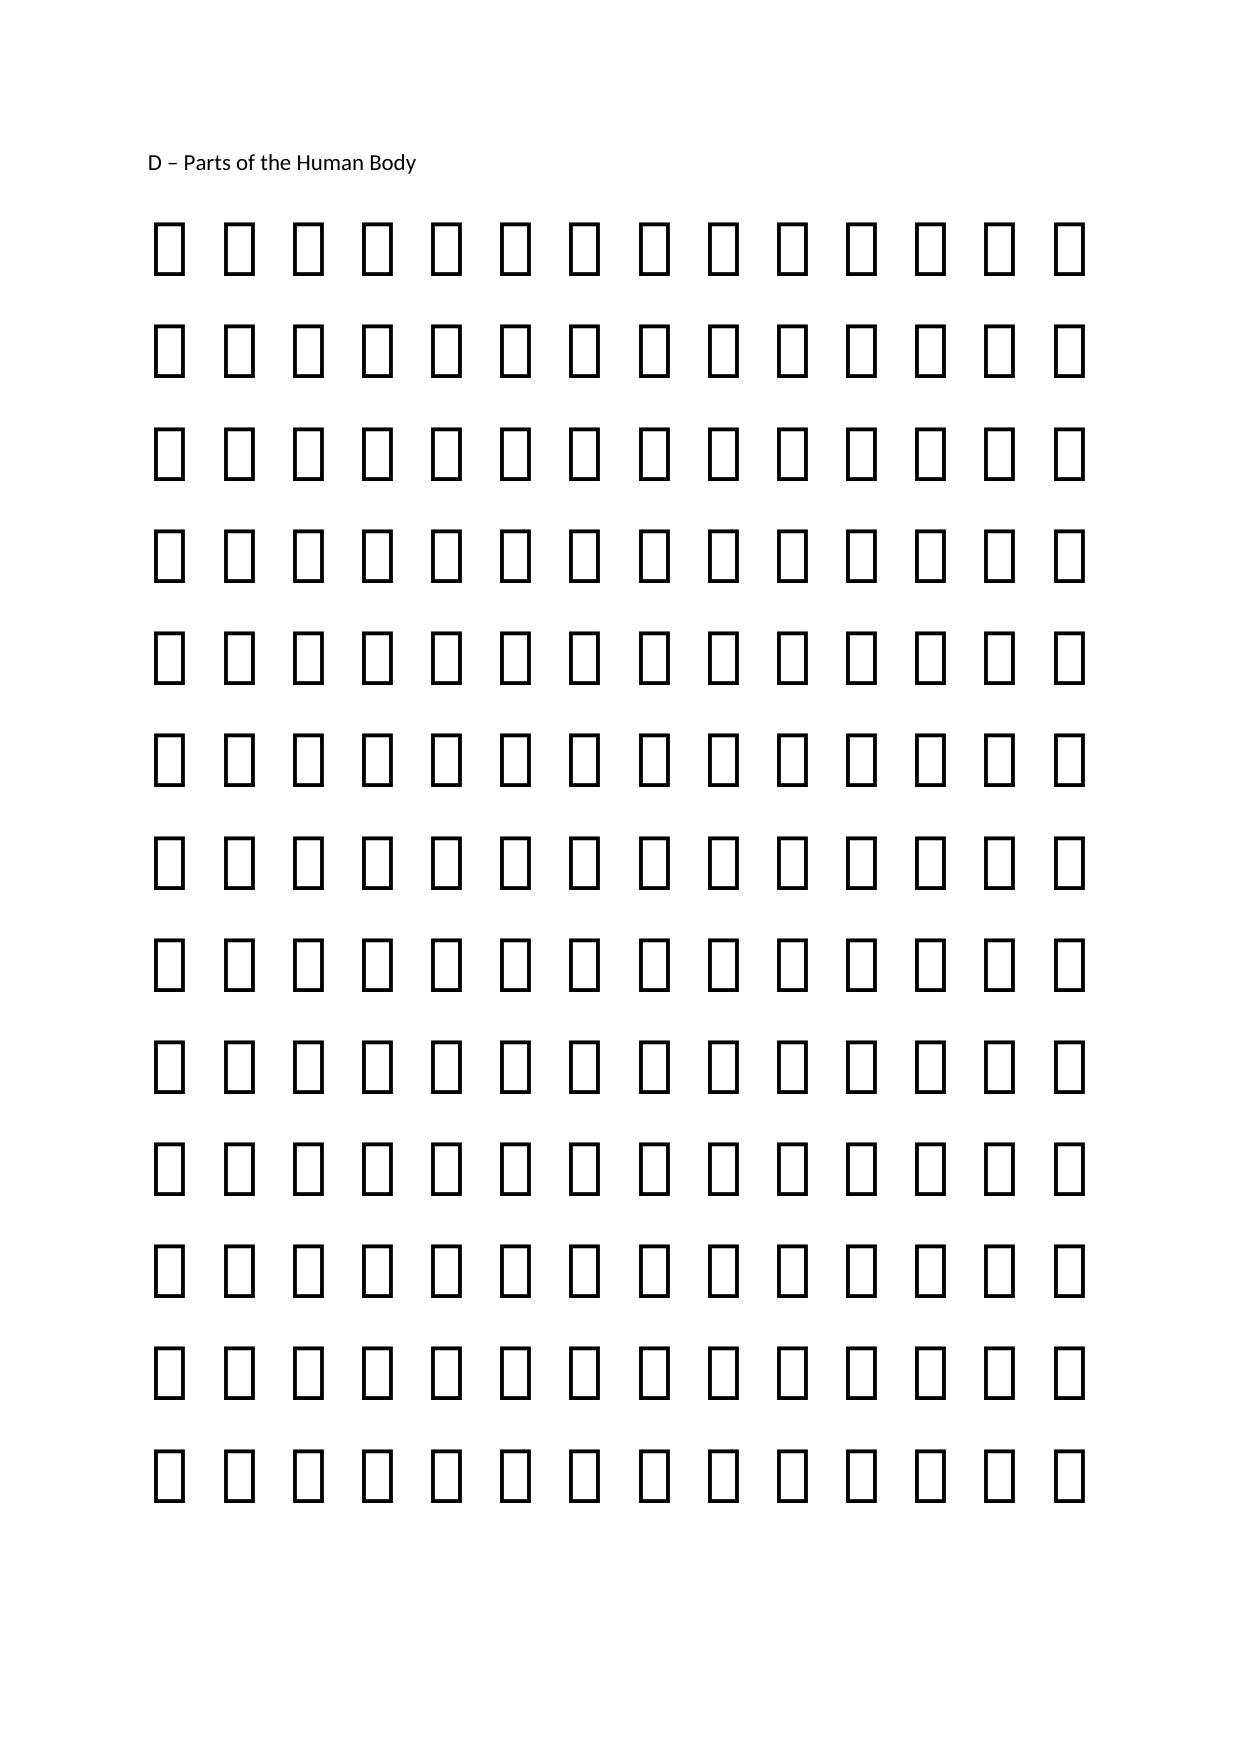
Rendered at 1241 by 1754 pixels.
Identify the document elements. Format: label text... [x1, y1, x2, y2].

text D – Parts of the Human Body [148, 148, 1092, 176]
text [148, 197, 1092, 1525]
